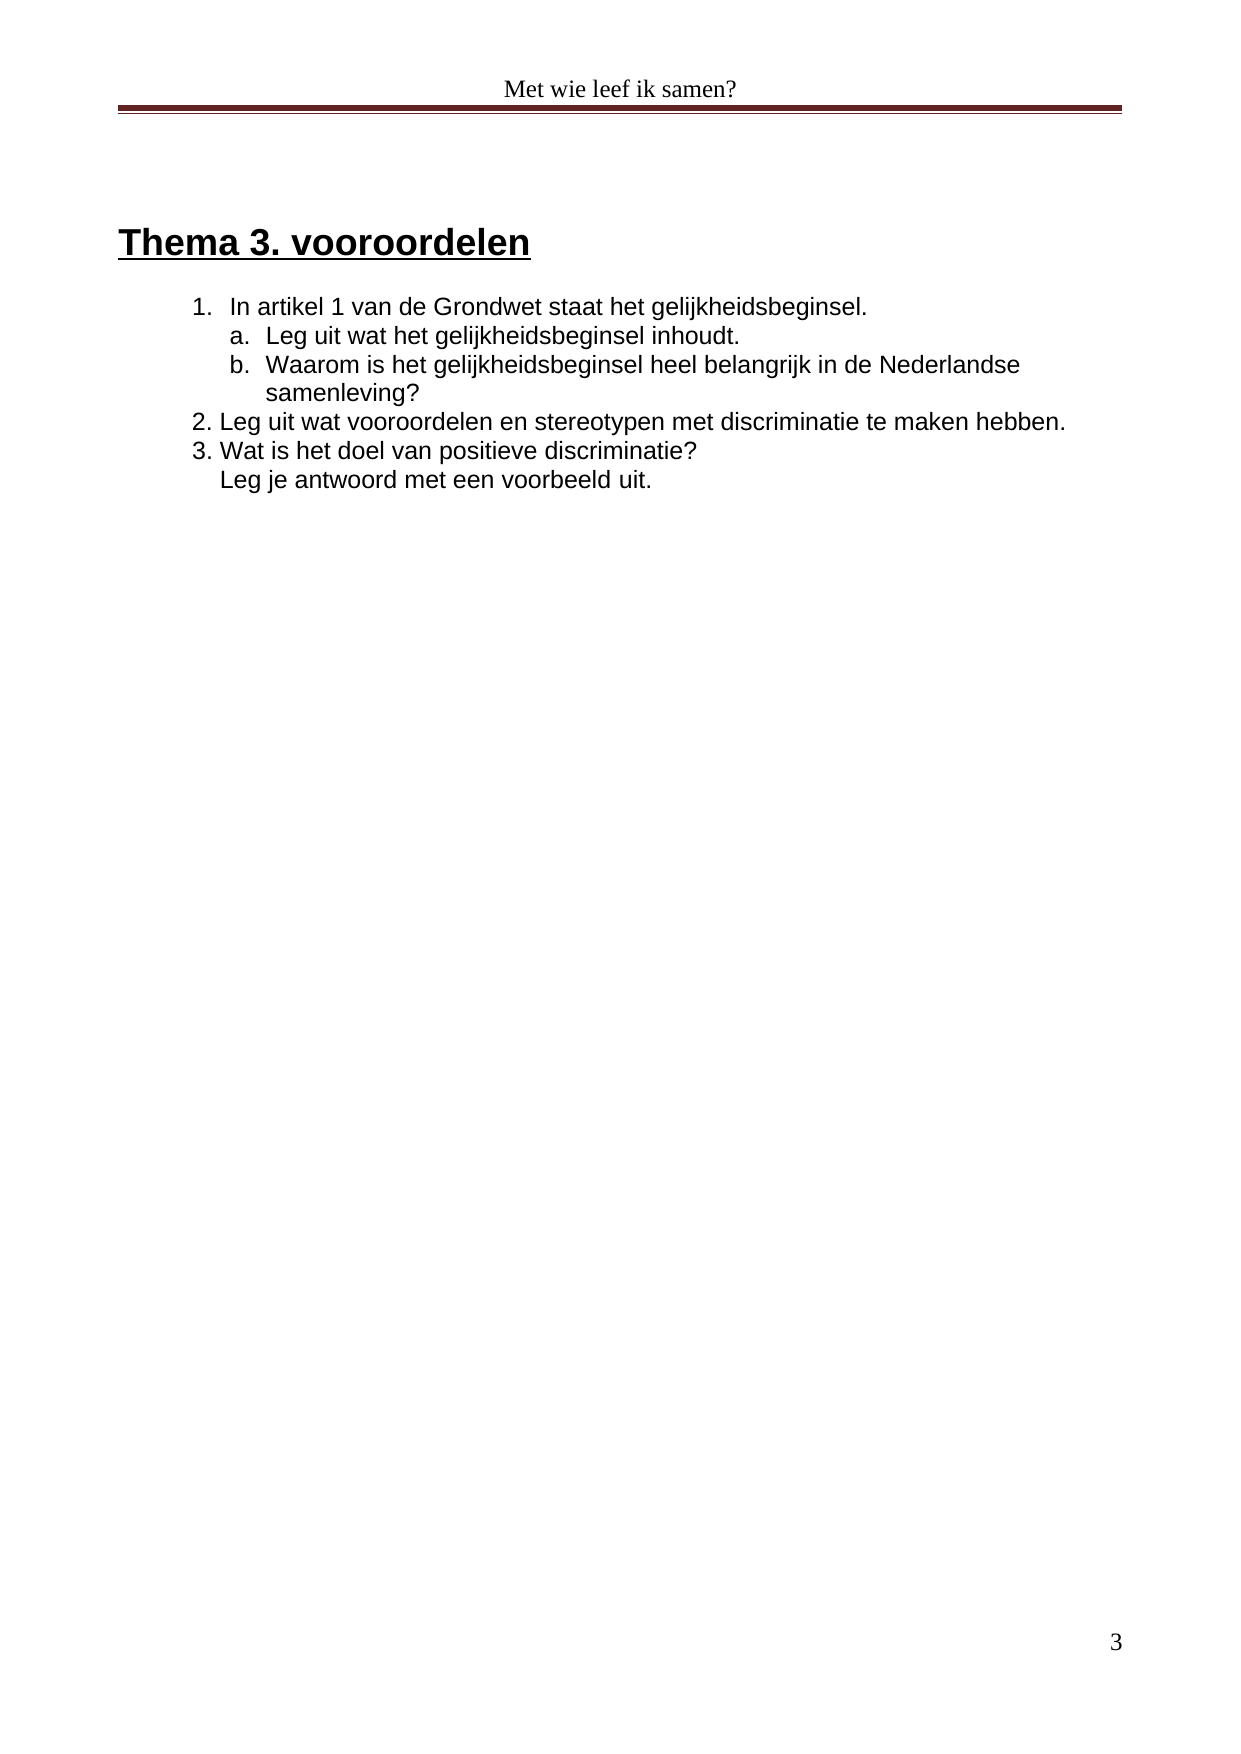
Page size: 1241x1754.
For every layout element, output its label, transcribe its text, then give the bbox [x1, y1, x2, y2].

text a. Leg uit wat het gelijkheidsbeginsel inhoudt. [156, 321, 1122, 350]
text b. Waarom is het gelijkheidsbeginsel heel belangrijk in de Nederlandse samenleving? [229, 350, 1122, 407]
text 2. Leg uit wat vooroordelen en stereotypen met discriminatie te maken hebben. [118, 407, 1122, 436]
list In artikel 1 van de Grondwet staat het gelijkheidsbeginsel. [192, 292, 1122, 321]
text 3. Wat is het doel van positieve discriminatie? Leg je antwoord met een voorbeeld uit. [192, 436, 1122, 493]
text Thema 3. vooroordelen [118, 220, 1122, 263]
